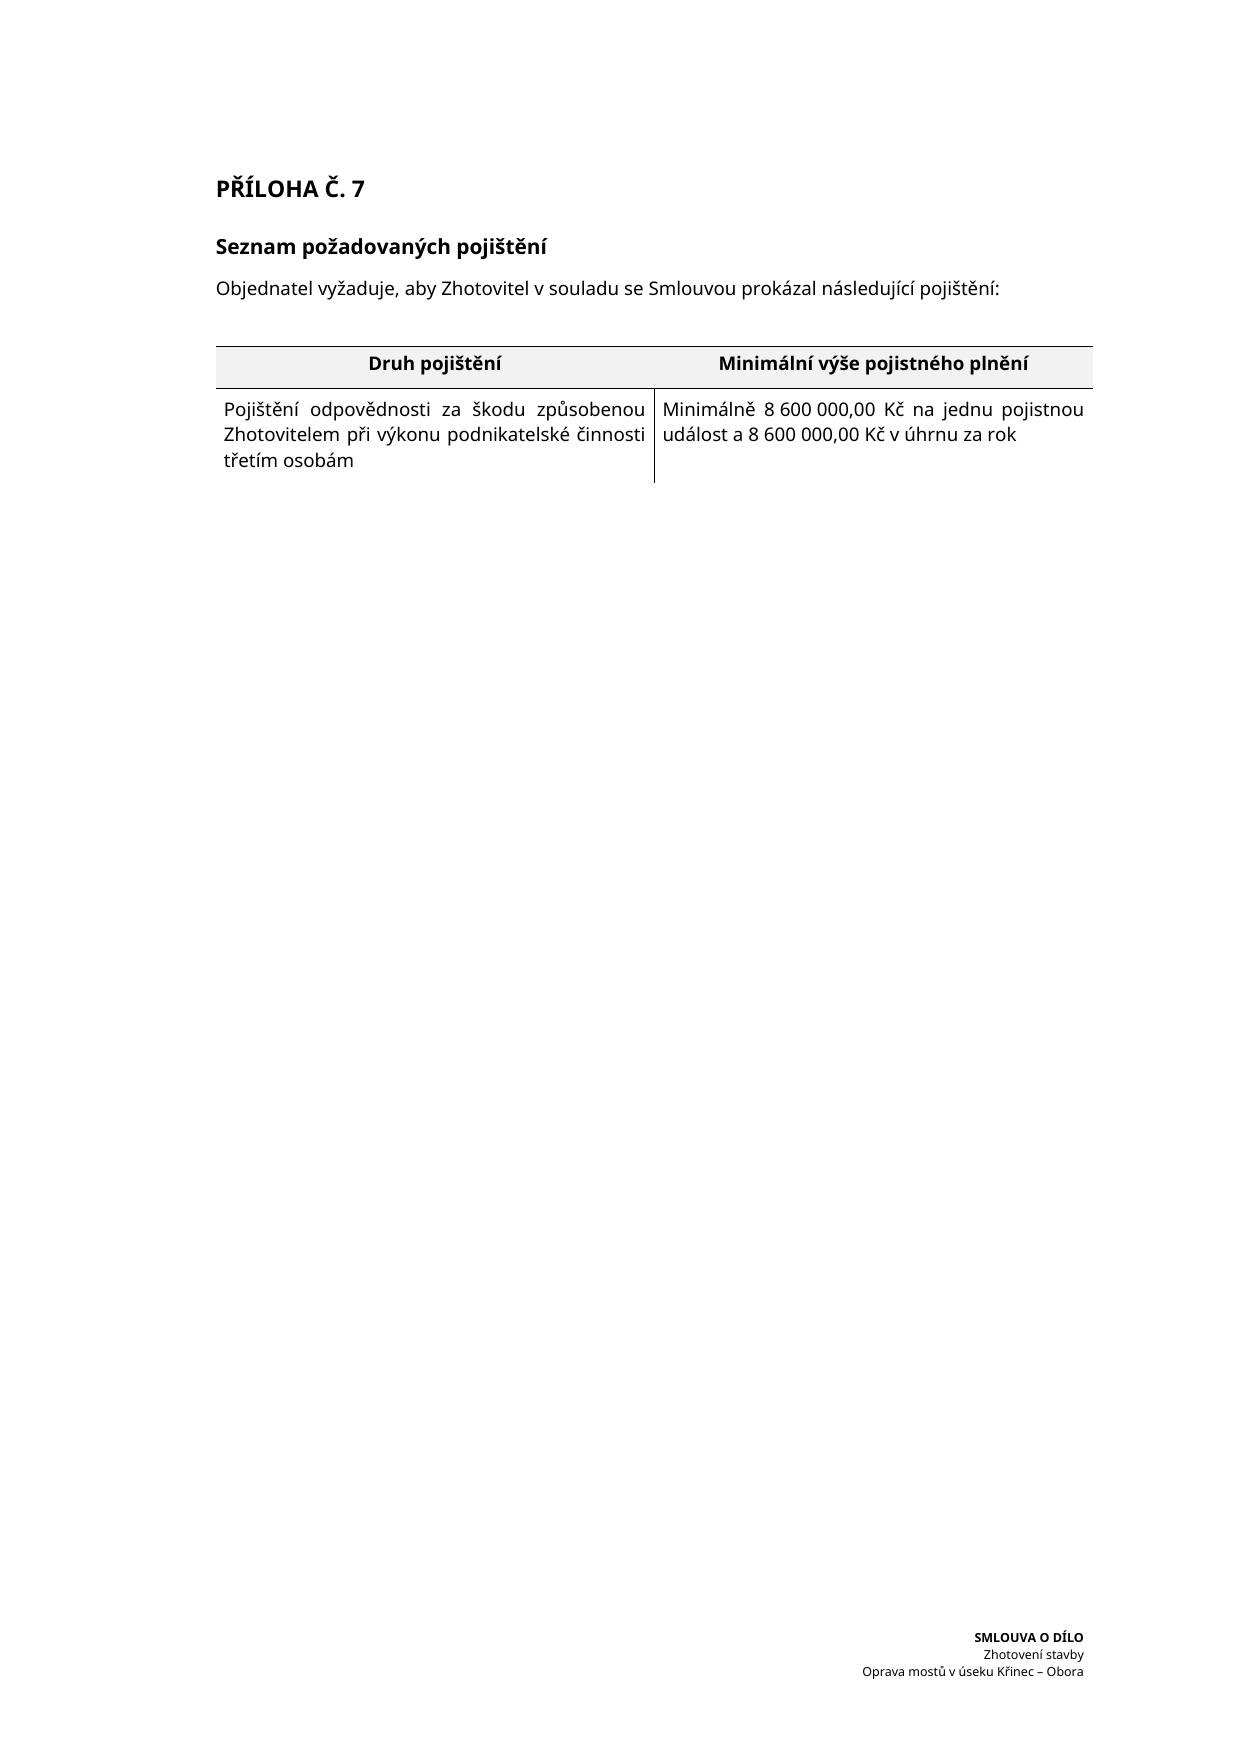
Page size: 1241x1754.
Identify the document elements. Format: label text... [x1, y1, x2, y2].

text Příloha č. 7 [216, 172, 1093, 204]
text Objednatel vyžaduje, aby Zhotovitel v souladu se Smlouvou prokázal následující pojištění: [216, 276, 1093, 301]
table_header Minimální výše pojistného plnění [654, 347, 1093, 388]
text Seznam požadovaných pojištění [216, 232, 1093, 260]
table_cell Minimálně 8 600 000,00 Kč na jednu pojistnou událost a 8 600 000,00 Kč v úhrnu za rok [655, 389, 1093, 482]
table_cell Pojištění odpovědnosti za škodu způsobenou Zhotovitelem při výkonu podnikatelské činnosti třetím osobám [216, 389, 654, 482]
table_header Druh pojištění [216, 347, 654, 388]
